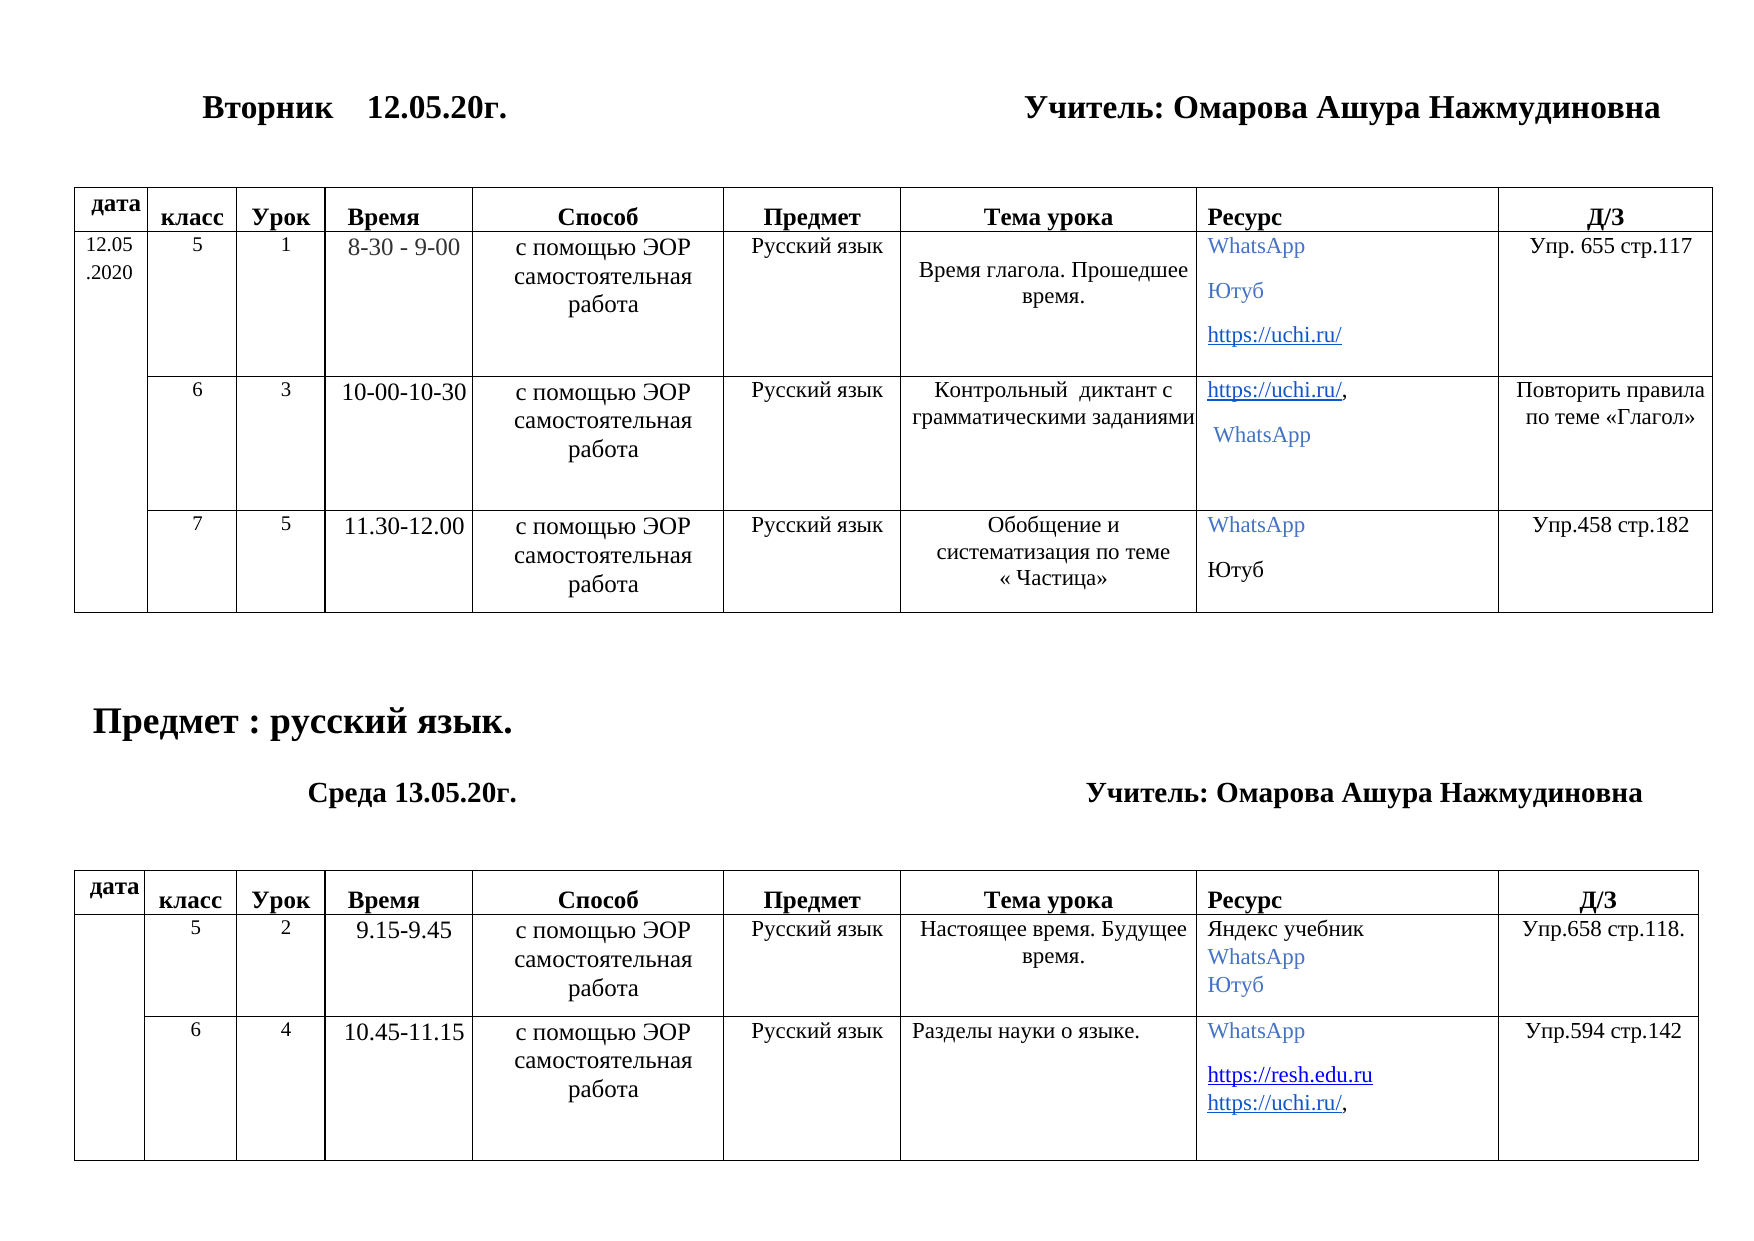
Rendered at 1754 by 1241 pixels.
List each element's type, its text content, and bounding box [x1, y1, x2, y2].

table_cell Обобщение и систематизация по теме « Частица» [901, 511, 1196, 612]
table_cell Упр.458 стр.182 [1499, 511, 1712, 612]
table_cell Русский язык [724, 915, 900, 1016]
table_cell с помощью ЭОР самостоятельная работа [473, 1017, 723, 1160]
table_header класс [148, 188, 236, 231]
table_cell Настоящее время. Будущее время. [901, 915, 1196, 1016]
table_header Способ [473, 871, 723, 914]
table_cell 12.05.2020 [75, 232, 147, 612]
table_cell с помощью ЭОР самостоятельная работа [473, 511, 723, 612]
table_cell 10-00-10-30 [326, 377, 472, 510]
table_cell с помощью ЭОР самостоятельная работа [473, 232, 723, 376]
table_header дата [75, 188, 147, 231]
table_header Урок [237, 871, 324, 914]
table_header Д/З [1499, 188, 1712, 231]
table_cell 7 [148, 511, 236, 612]
table_header Тема урока [901, 871, 1196, 914]
table_cell Повторить правила по теме «Глагол» [1499, 377, 1712, 510]
table_cell Упр.594 стр.142 [1499, 1017, 1698, 1160]
table_header дата [75, 871, 144, 914]
table_cell 9.15-9.45 [326, 915, 472, 1016]
table_cell 5 [237, 511, 324, 612]
table_cell WhatsApp https://resh.edu.ru https://uchi.ru/, [1197, 1017, 1498, 1160]
table_header Тема урока [901, 188, 1196, 231]
table_cell 6 [145, 1017, 236, 1160]
table_header Урок [237, 188, 324, 231]
table_cell Русский язык [724, 511, 900, 612]
table_cell 3 [237, 377, 324, 510]
table_header Время [326, 871, 472, 914]
table_cell Контрольный диктант с грамматическими заданиями [901, 377, 1196, 510]
table_cell с помощью ЭОР самостоятельная работа [473, 377, 723, 510]
table_header Ресурс [1197, 871, 1498, 914]
table_cell 4 [237, 1017, 324, 1160]
table_header Д/З [1499, 871, 1698, 914]
table_cell Упр. 655 стр.117 [1499, 232, 1712, 376]
table_cell [75, 915, 144, 1160]
table_cell с помощью ЭОР самостоятельная работа [473, 915, 723, 1016]
table_header класс [145, 871, 236, 914]
table_cell 5 [145, 915, 236, 1016]
table_header Ресурс [1197, 188, 1498, 231]
table_cell 11.30-12.00 [326, 511, 472, 612]
table_cell Разделы науки о языке. [901, 1017, 1196, 1160]
table_header Способ [473, 188, 723, 231]
table_cell Русский язык [724, 377, 900, 510]
table_header Время [326, 188, 472, 231]
table_cell 5 [148, 232, 236, 376]
table_cell 6 [148, 377, 236, 510]
table_header Предмет [724, 871, 900, 914]
table_cell 10.45-11.15 [326, 1017, 472, 1160]
table_cell https://uchi.ru/, WhatsApp [1197, 377, 1498, 510]
table_cell WhatsApp Ютуб https://uchi.ru/ [1197, 232, 1498, 376]
table_cell Русский язык [724, 232, 900, 376]
table_cell Время глагола. Прошедшее время. [901, 232, 1196, 376]
table_cell 2 [237, 915, 324, 1016]
table_cell Русский язык [724, 1017, 900, 1160]
table_cell WhatsApp Ютуб [1197, 511, 1498, 612]
table_cell 8-30 - 9-00 [326, 232, 472, 376]
text Вторник 12.05.20г. Учитель: Омарова Ашура Нажмудиновна [74, 87, 1705, 125]
table_cell Яндекс учебник WhatsApp Ютуб [1197, 915, 1498, 1016]
text Предмет : русский язык. [74, 698, 1705, 742]
table_header Предмет [724, 188, 900, 231]
text Среда 13.05.20г. Учитель: Омарова Ашура Нажмудиновна [74, 775, 1705, 809]
table_cell Упр.658 стр.118. [1499, 915, 1698, 1016]
table_cell 1 [237, 232, 324, 376]
